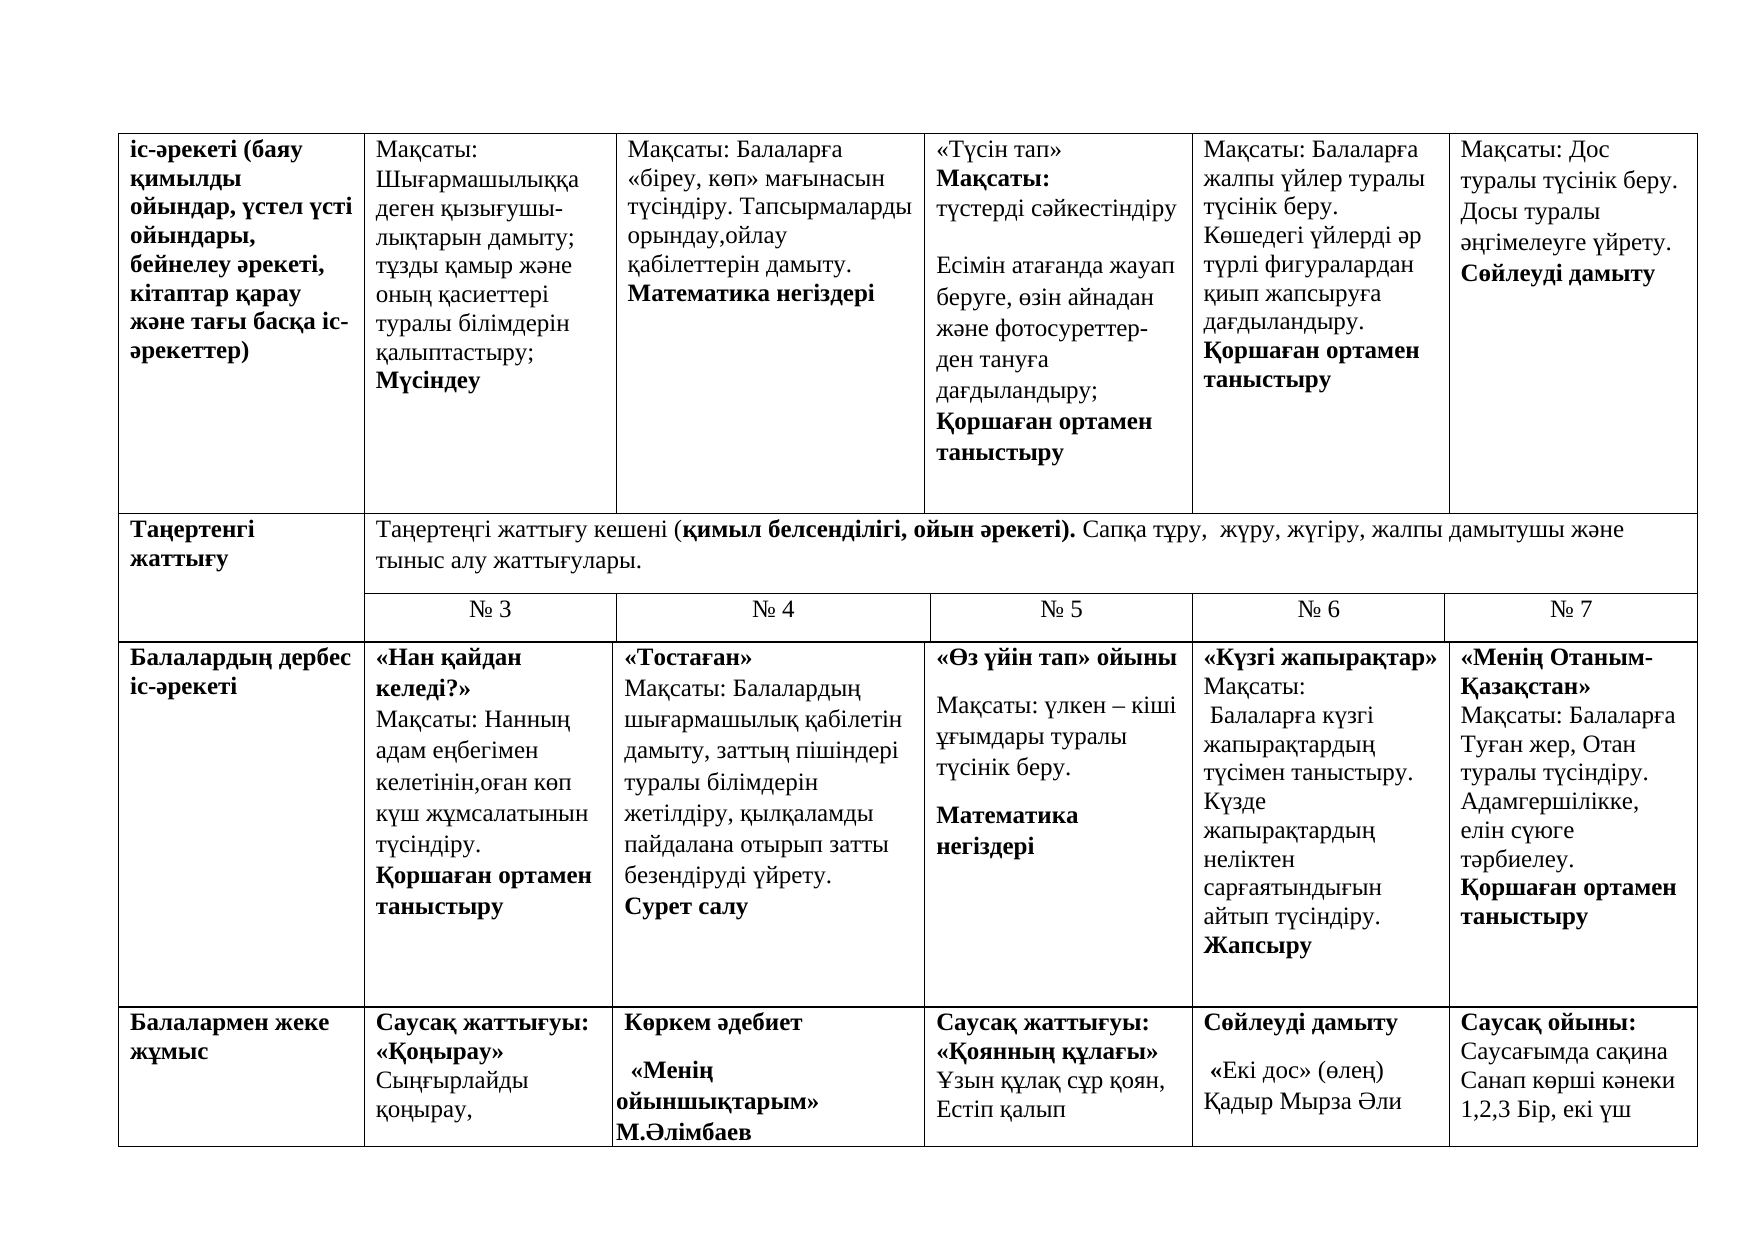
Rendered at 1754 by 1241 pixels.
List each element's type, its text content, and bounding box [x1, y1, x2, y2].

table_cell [613, 1008, 924, 1146]
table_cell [617, 134, 924, 513]
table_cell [119, 134, 364, 513]
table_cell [1193, 134, 1449, 513]
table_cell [365, 1008, 612, 1146]
table_cell «Менің Отаным-Қазақстан» Мақсаты: Балаларға Туған жер, Отан туралы түсіндіру. Адамгершілікке, елін сүюге тәрбиелеу. Қоршаған ортамен таныстыру [1450, 643, 1697, 1006]
table_cell «Нан қайдан келеді?» Мақсаты: Нанның адам еңбегімен келетінін,оған көп күш жұмсалатынын түсіндіру. Қоршаған ортамен таныстыру [365, 643, 612, 1006]
table_cell «Тостаған» Мақсаты: Балалардың шығармашылық қабілетін дамыту, заттың пішіндері туралы білімдерін жетілдіру, қылқаламды пайдалана отырып затты безендіруді үйрету. Сурет салу [613, 643, 924, 1006]
table_cell № 5 [931, 594, 1192, 641]
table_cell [1450, 1008, 1697, 1146]
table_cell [925, 134, 1192, 513]
table_cell «Күзгі жапырақтар» Мақсаты: Балаларға күзгі жапырақтардың түсімен таныстыру. Күзде жапырақтардың неліктен сарғаятындығын айтып түсіндіру. Жапсыру [1193, 643, 1449, 1006]
table_cell «Өз үйін тап» ойыны Мақсаты: үлкен – кіші ұғымдары туралы түсінік беру. Математика негіздері [925, 643, 1192, 1006]
table_cell № 3 [365, 594, 616, 641]
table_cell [1450, 134, 1697, 513]
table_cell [1193, 1008, 1449, 1146]
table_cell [119, 1008, 364, 1146]
table_cell Таңертенгі жаттығу [119, 514, 364, 641]
table_cell № 4 [617, 594, 930, 641]
table_cell № 7 [1445, 594, 1697, 641]
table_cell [925, 1008, 1192, 1146]
table_cell № 6 [1193, 594, 1444, 641]
table_cell Таңертеңгі жаттығу кешені (қимыл белсенділігі, ойын әрекеті). Сапқа тұру, жүру, жүгіру, жалпы дамытушы және тыныс алу жаттығулары. [365, 514, 1697, 593]
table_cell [365, 134, 616, 513]
table_cell Балалардың дербес іс-әрекеті [119, 643, 364, 1006]
